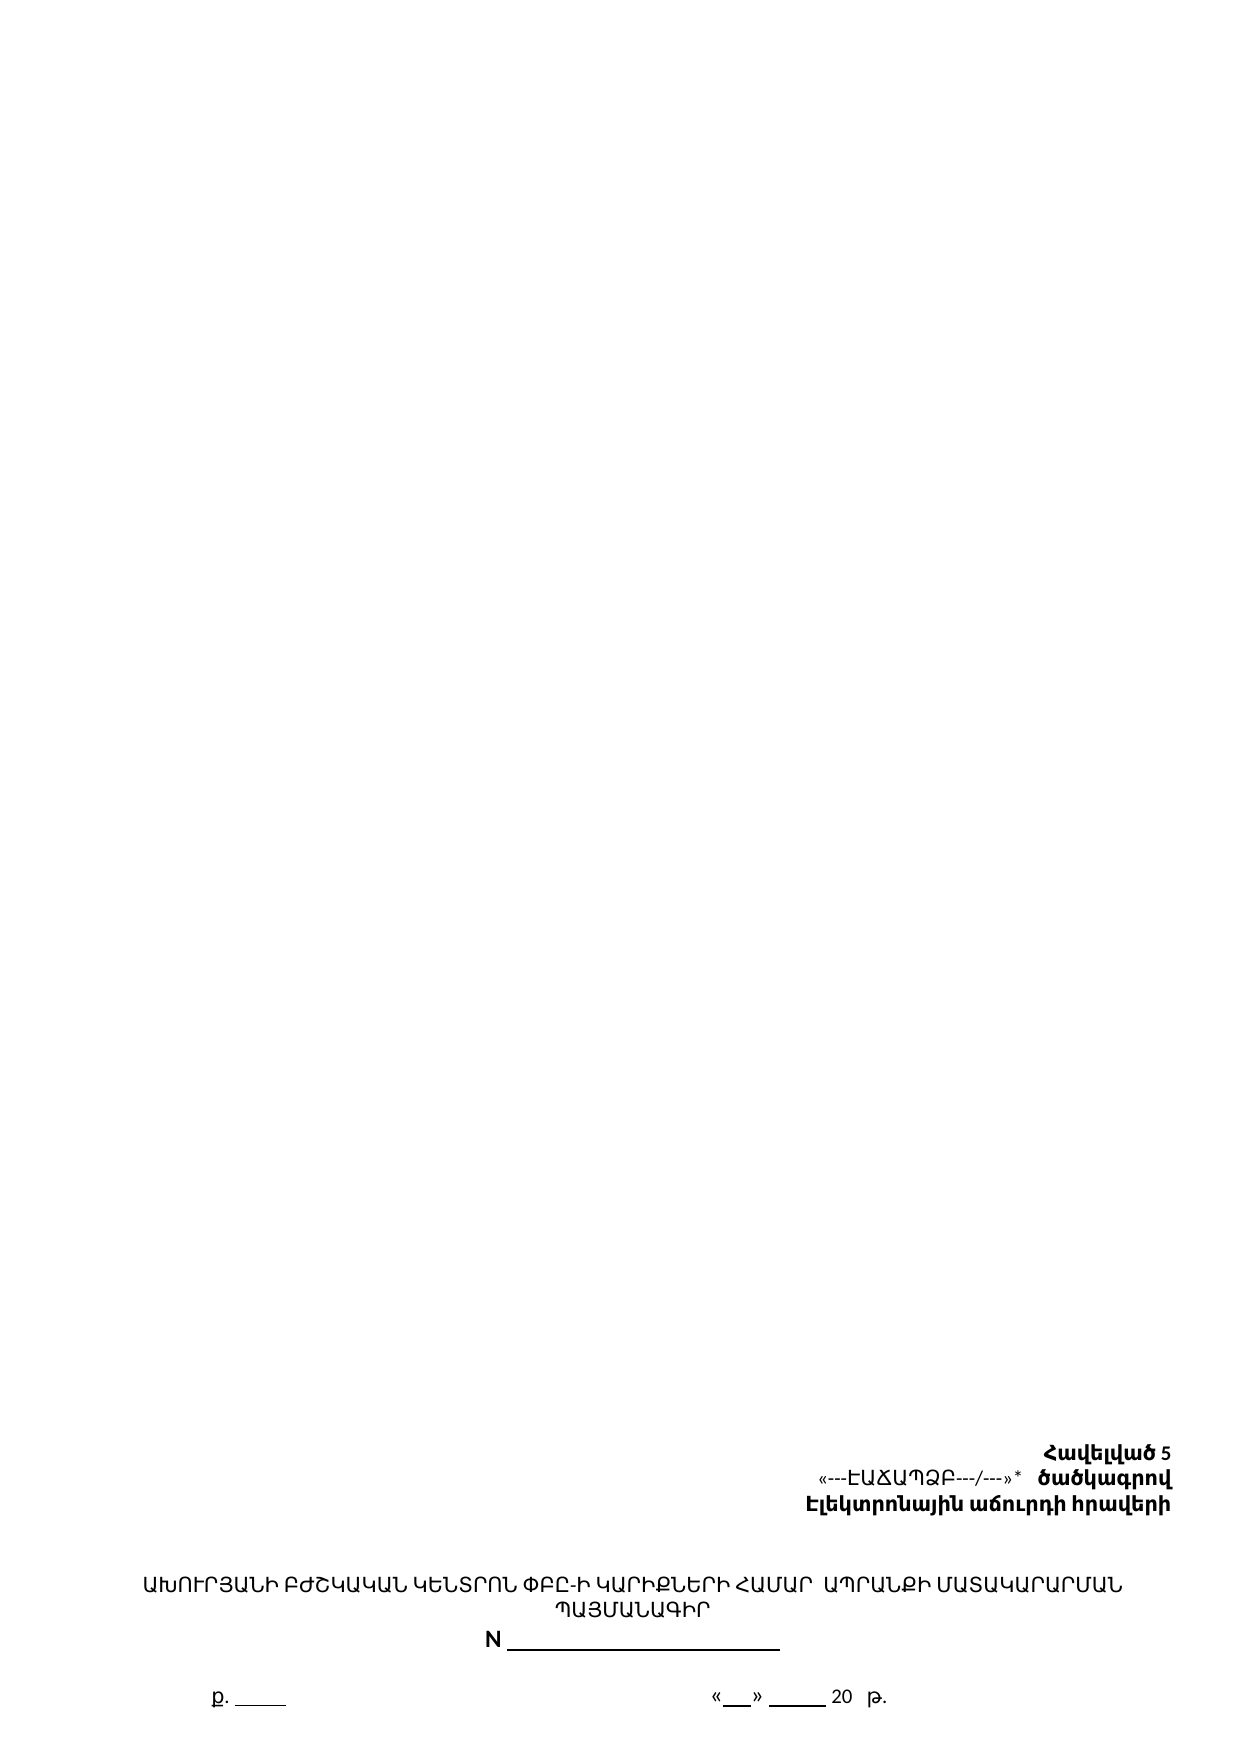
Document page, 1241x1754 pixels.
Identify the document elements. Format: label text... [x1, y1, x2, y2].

text Հավելված 5 [94, 1440, 1171, 1465]
text ԱԽՈՒՐՅԱՆԻ ԲԺՇԿԱԿԱՆ ԿԵՆՏՐՈՆ ՓԲԸ-Ի ԿԱՐԻՔՆԵՐԻ ՀԱՄԱՐ ԱՊՐԱՆՔԻ ՄԱՏԱԿԱՐԱՐՄԱՆ [79, 1572, 1171, 1598]
text «---ԷԱՃԱՊՁԲ---/---»* ծածկագրով [94, 1465, 1171, 1491]
text N [79, 1623, 1171, 1653]
text ք. « » 20 թ. [94, 1679, 1171, 1709]
text ՊԱՅՄԱՆԱԳԻՐ [79, 1598, 1171, 1623]
text Էլեկտրոնային աճուրդի հրավերի [94, 1491, 1171, 1516]
